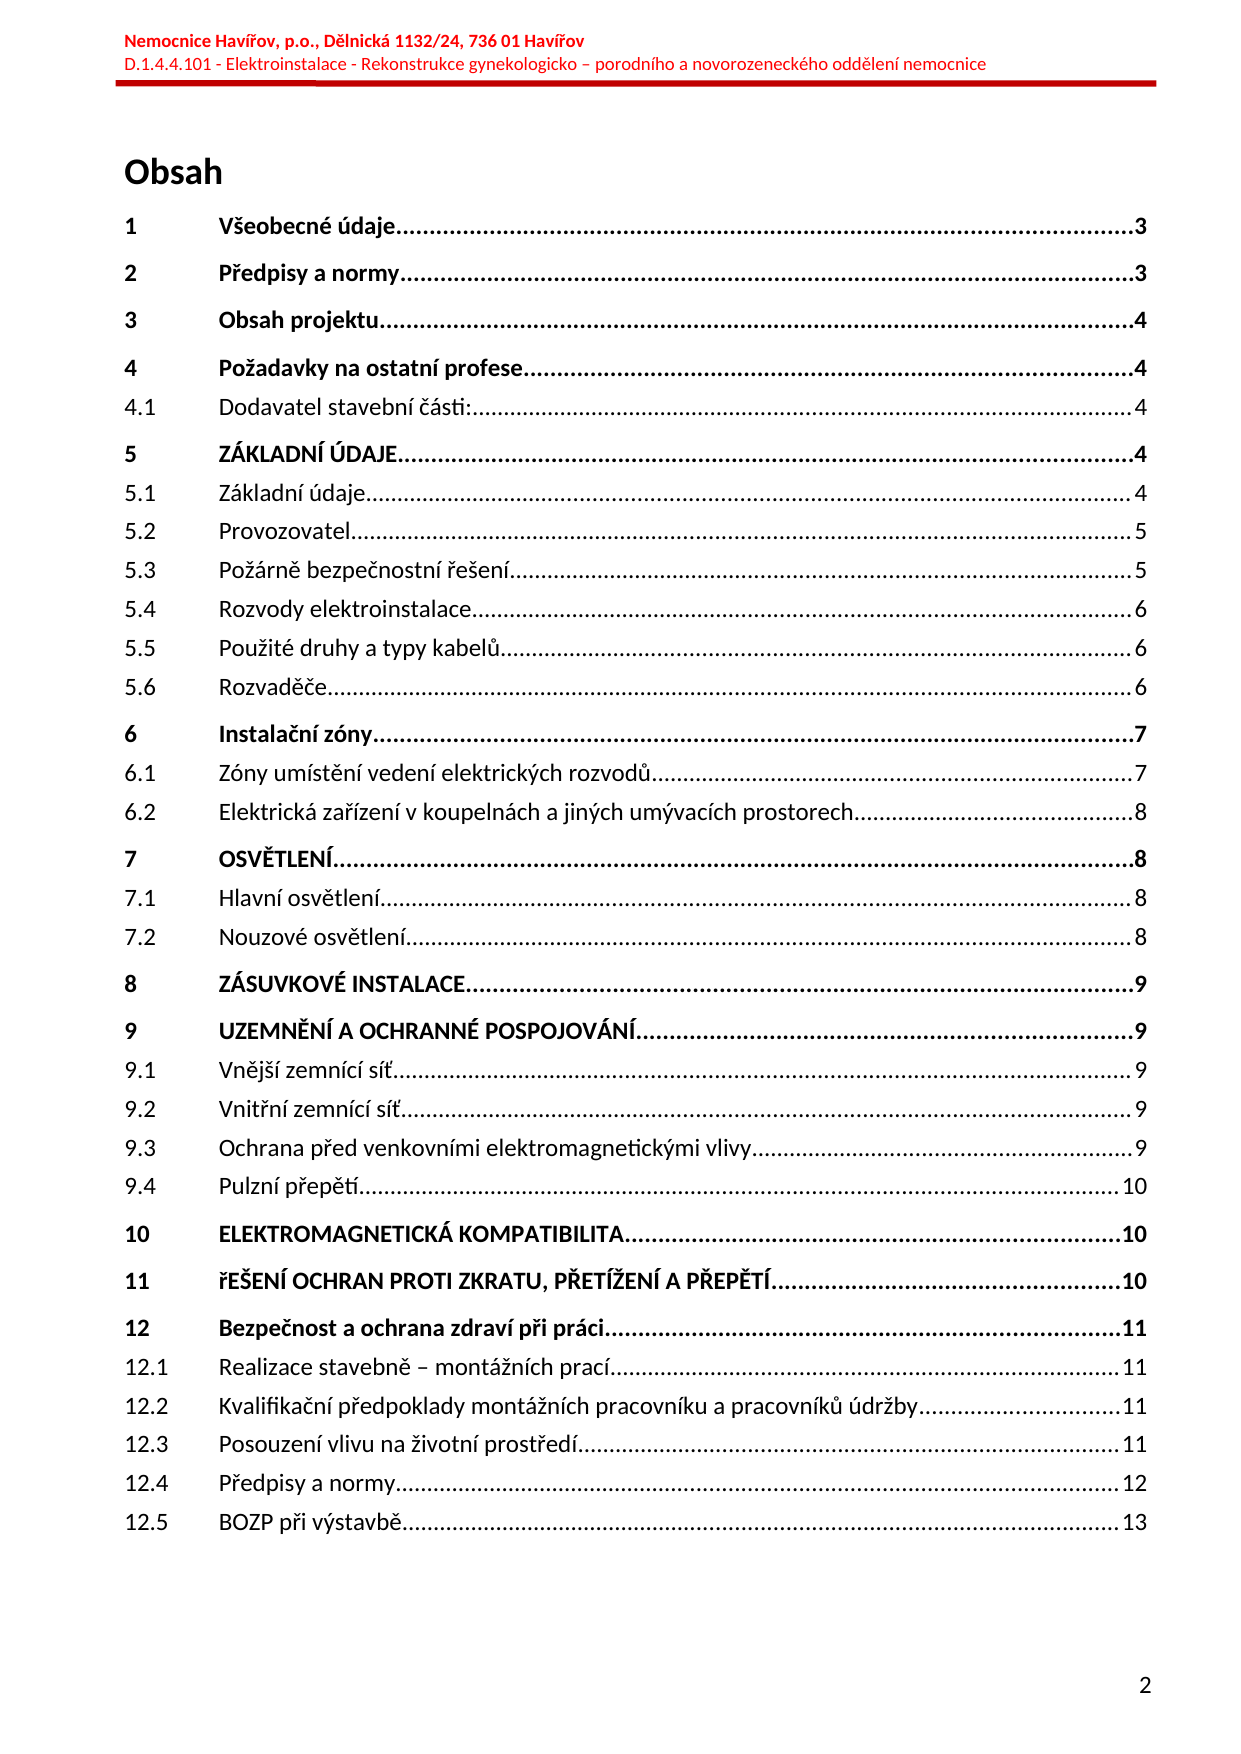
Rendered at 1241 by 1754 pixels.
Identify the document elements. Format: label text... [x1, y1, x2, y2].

text 9.2 Vnitřní zemnící síť 9 [124, 1093, 1152, 1123]
text 6 Instalační zóny 7 [124, 718, 1152, 749]
text 12.2 Kvalifikační předpoklady montážních pracovníku a pracovníků údržby 11 [124, 1390, 1152, 1420]
text 7.2 Nouzové osvětlení 8 [124, 921, 1152, 951]
text 7 OSVĚTLENÍ 8 [124, 843, 1152, 873]
text 11 řEŠENÍ OCHRAN PROTI ZKRATU, PŘETÍŽENÍ A PŘEPĚTÍ 10 [124, 1265, 1152, 1295]
text 9.4 Pulzní přepětí 10 [124, 1171, 1152, 1201]
text 5.6 Rozvaděče 6 [124, 671, 1152, 701]
text 1 Všeobecné údaje 3 [124, 210, 1152, 241]
text 2 Předpisy a normy 3 [124, 257, 1152, 288]
text 5.3 Požárně bezpečnostní řešení 5 [124, 554, 1152, 585]
text 12 Bezpečnost a ochrana zdraví při práci 11 [124, 1312, 1152, 1343]
text 5.1 Základní údaje 4 [124, 477, 1152, 507]
text 5.4 Rozvody elektroinstalace 6 [124, 593, 1152, 624]
text 5.2 Provozovatel 5 [124, 516, 1152, 546]
text 12.3 Posouzení vlivu na životní prostředí 11 [124, 1429, 1152, 1459]
text Obsah [124, 148, 1152, 193]
text 10 ELEKTROMAGNETICKÁ KOMPATIBILITA 10 [124, 1218, 1152, 1248]
text 5 ZÁKLADNÍ ÚDAJE 4 [124, 438, 1152, 468]
text 5.5 Použité druhy a typy kabelů 6 [124, 632, 1152, 663]
text 12.5 BOZP při výstavbě 13 [124, 1506, 1152, 1537]
text 9.1 Vnější zemnící síť 9 [124, 1054, 1152, 1084]
text 3 Obsah projektu 4 [124, 304, 1152, 335]
text 12.4 Předpisy a normy 12 [124, 1467, 1152, 1498]
text 12.1 Realizace stavebně – montážních prací 11 [124, 1351, 1152, 1381]
text 7.1 Hlavní osvětlení 8 [124, 882, 1152, 912]
text 9.3 Ochrana před venkovními elektromagnetickými vlivy 9 [124, 1132, 1152, 1162]
text 4.1 Dodavatel stavební části: 4 [124, 391, 1152, 421]
text 4 Požadavky na ostatní profese 4 [124, 352, 1152, 382]
text 6.2 Elektrická zařízení v koupelnách a jiných umývacích prostorech 8 [124, 796, 1152, 826]
text 6.1 Zóny umístění vedení elektrických rozvodů 7 [124, 757, 1152, 787]
text 8 ZÁSUVKOVÉ INSTALACE 9 [124, 968, 1152, 998]
text 9 UZEMNĚNÍ A OCHRANNÉ POSPOJOVÁNÍ 9 [124, 1015, 1152, 1046]
